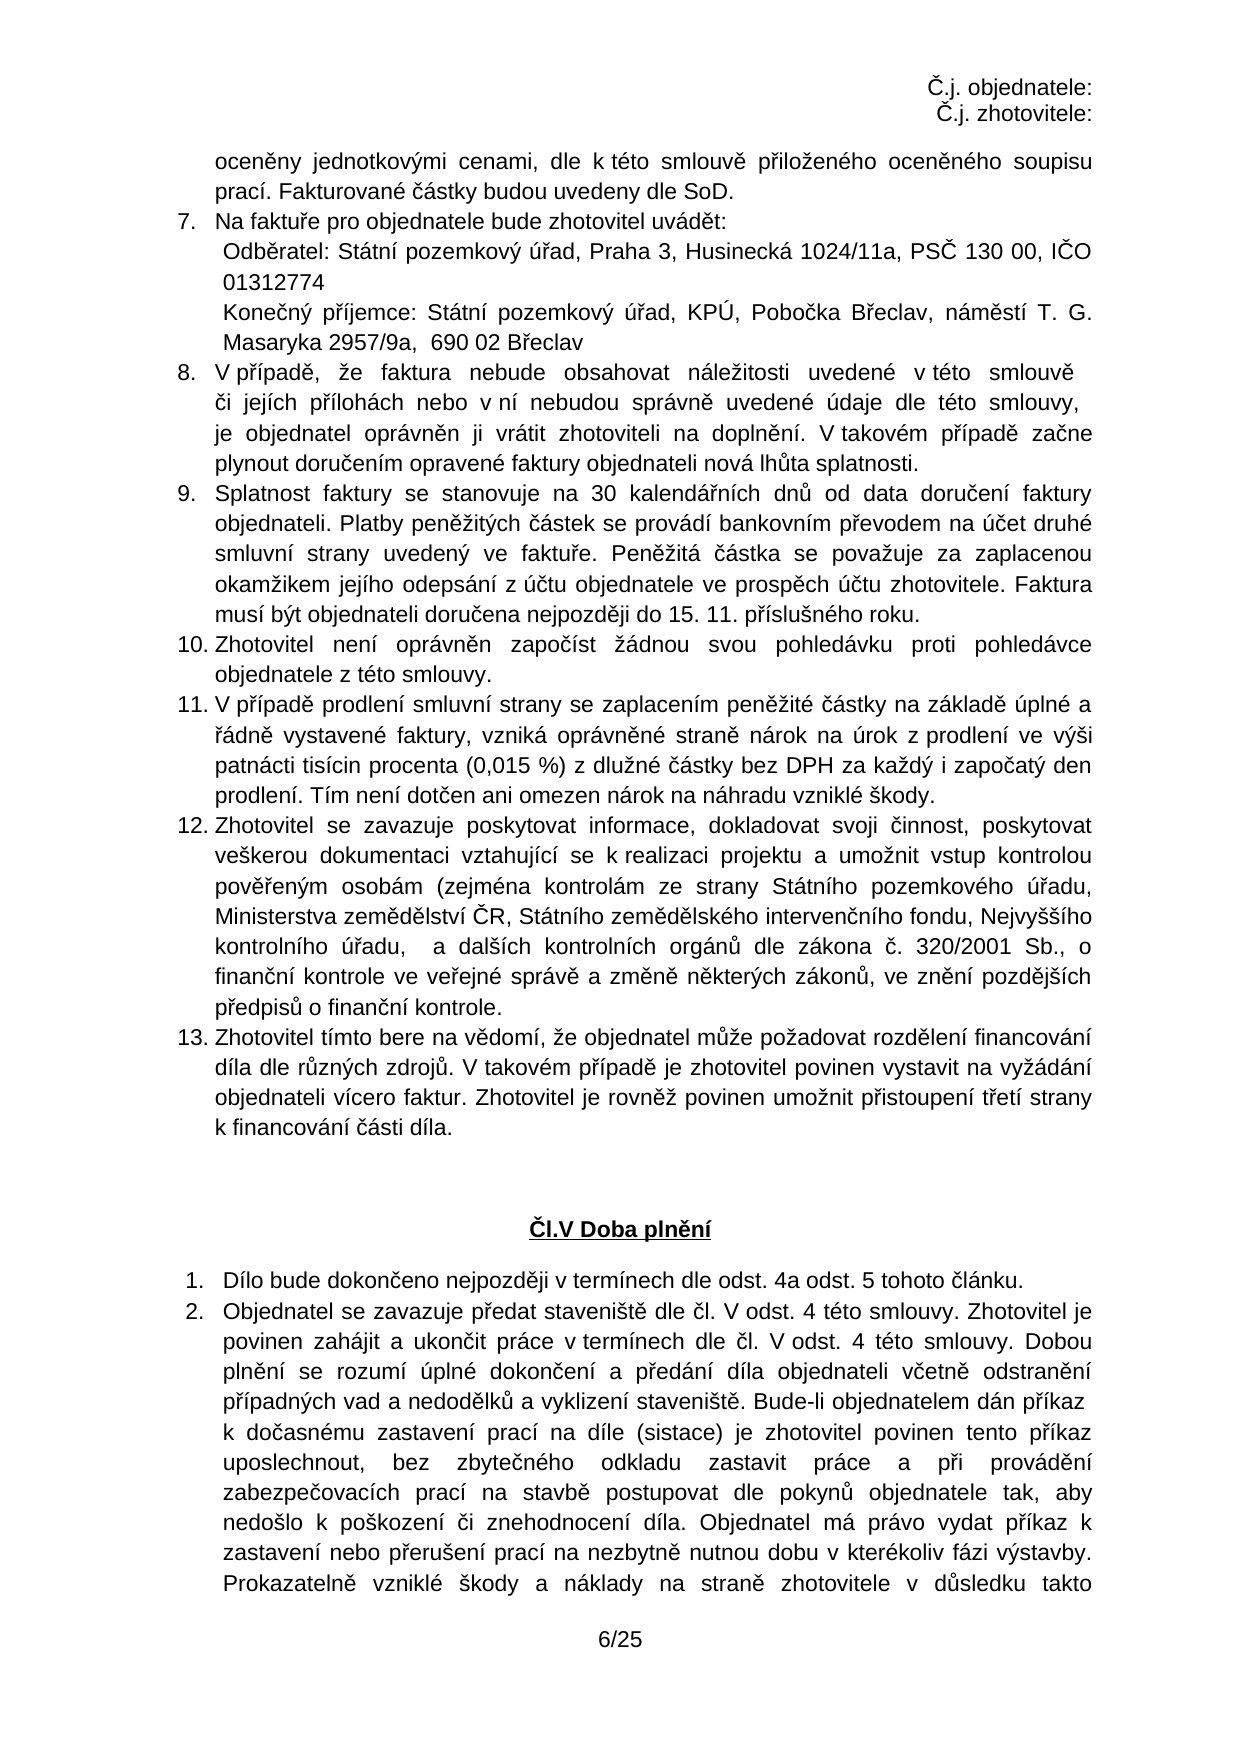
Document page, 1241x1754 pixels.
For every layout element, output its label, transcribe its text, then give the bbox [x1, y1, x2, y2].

list Na faktuře pro objednatele bude zhotovitel uvádět: [177, 208, 1093, 234]
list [177, 148, 1093, 204]
list Zhotovitel není oprávněn započíst žádnou svou pohledávku proti pohledávce objednatele z této smlouvy. [177, 631, 1093, 687]
list V případě, že faktura nebude obsahovat náležitosti uvedené v této smlouvě či jejích přílohách nebo v ní nebudou správně uvedené údaje dle této smlouvy, je objednatel oprávněn ji vrátit zhotoviteli na doplnění. V takovém případě začne plynout doručením opravené faktury objednateli nová lhůta splatnosti. [177, 359, 1093, 476]
list Zhotovitel tímto bere na vědomí, že objednatel může požadovat rozdělení financování díla dle různých zdrojů. V takovém případě je zhotovitel povinen vystavit na vyžádání objednateli vícero faktur. Zhotovitel je rovněž povinen umožnit přistoupení třetí strany k financování části díla. [177, 1024, 1093, 1141]
list Odběratel: Státní pozemkový úřad, Praha 3, Husinecká 1024/11a, PSČ 130 00, IČO 01312774 [223, 238, 1093, 295]
list V případě prodlení smluvní strany se zaplacením peněžité částky na základě úplné a řádně vystavené faktury, vzniká oprávněné straně nárok na úrok z prodlení ve výši patnácti tisícin procenta (0,015 %) z dlužné částky bez DPH za každý i započatý den prodlení. Tím není dotčen ani omezen nárok na náhradu vzniklé škody. [177, 691, 1093, 808]
list Konečný příjemce: Státní pozemkový úřad, KPÚ, Pobočka Břeclav, náměstí T. G. Masaryka 2957/9a, 690 02 Břeclav [223, 299, 1093, 355]
list Dílo bude dokončeno nejpozději v termínech dle odst. 4a odst. 5 tohoto článku. [185, 1267, 1093, 1294]
list Zhotovitel se zavazuje poskytovat informace, dokladovat svoji činnost, poskytovat veškerou dokumentaci vztahující se k realizaci projektu a umožnit vstup kontrolou pověřeným osobám (zejména kontrolám ze strany Státního pozemkového úřadu, Ministerstva zemědělství ČR, Státního zemědělského intervenčního fondu, Nejvyššího kontrolního úřadu, a dalších kontrolních orgánů dle zákona č. 320/2001 Sb., o finanční kontrole ve veřejné správě a změně některých zákonů, ve znění pozdějších předpisů o finanční kontrole. [177, 812, 1093, 1020]
text Čl.V Doba plnění [148, 1216, 1093, 1243]
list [185, 1298, 1093, 1596]
list Splatnost faktury se stanovuje na 30 kalendářních dnů od data doručení faktury objednateli. Platby peněžitých částek se provádí bankovním převodem na účet druhé smluvní strany uvedený ve faktuře. Peněžitá částka se považuje za zaplacenou okamžikem jejího odepsání z účtu objednatele ve prospěch účtu zhotovitele. Faktura musí být objednateli doručena nejpozději do 15. 11. příslušného roku. [177, 480, 1093, 627]
